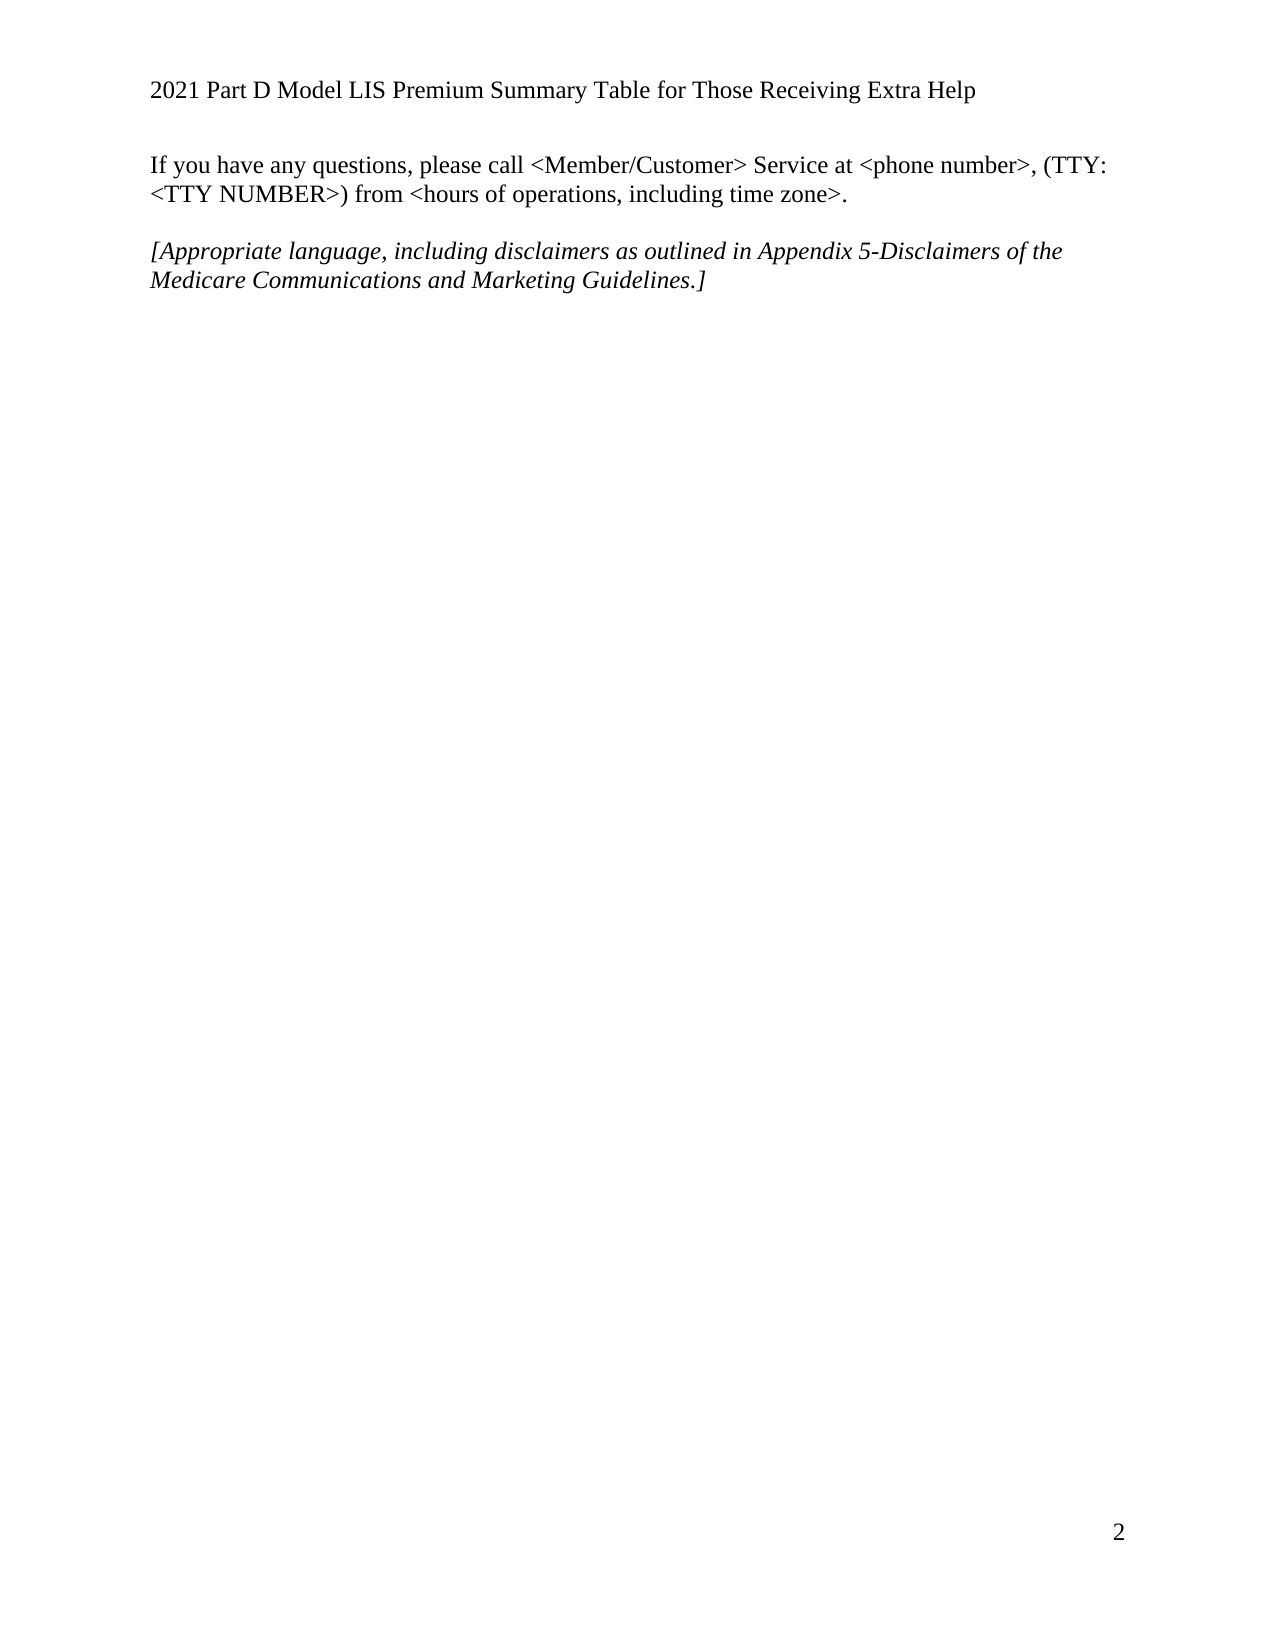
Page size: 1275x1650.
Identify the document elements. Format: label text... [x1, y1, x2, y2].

text [Appropriate language, including disclaimers as outlined in Appendix 5-Disclaimers of the Medicare Communications and Marketing Guidelines.] [150, 236, 1125, 294]
text If you have any questions, please call <Member/Customer> Service at <phone number>, (TTY: <TTY NUMBER>) from <hours of operations, including time zone>. [150, 150, 1125, 207]
